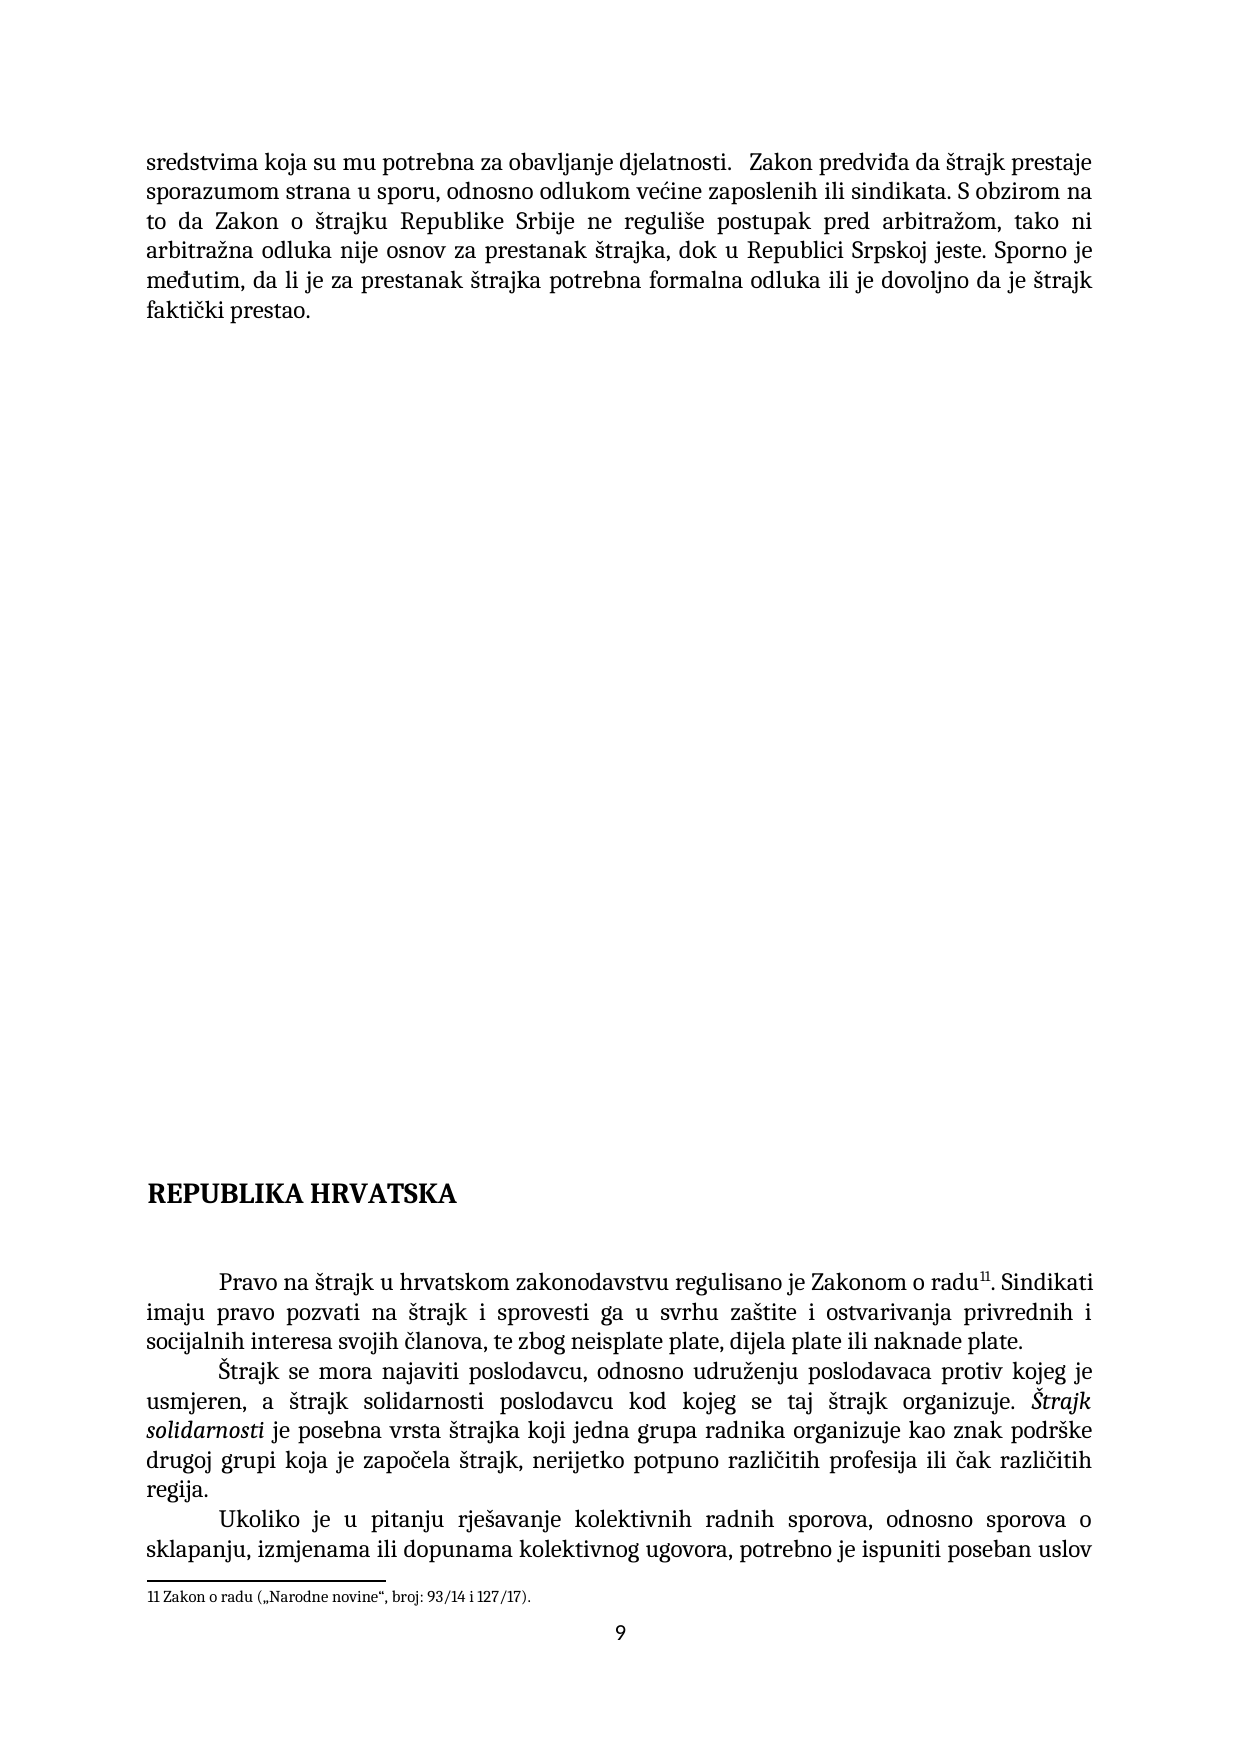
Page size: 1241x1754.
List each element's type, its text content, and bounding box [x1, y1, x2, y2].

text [146, 1505, 1093, 1564]
text Štrajk se mora najaviti poslodavcu, odnosno udruženju poslodavaca protiv kojeg je usmjeren, a štrajk solidarnosti poslodavcu kod kojeg se taj štrajk organizuje. Štrajk solidarnosti je posebna vrsta štrajka koji jedna grupa radnika organizuje kao znak podrške drugoj grupi koja je započela štrajk, nerijetko potpuno različitih profesija ili čak različitih regija. [146, 1357, 1093, 1504]
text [146, 148, 1093, 324]
subtitle REPUBLIKA HRVATSKA [147, 1178, 1098, 1211]
text Pravo na štrajk u hrvatskom zakonodavstvu regulisano je Zakonom o radu. Sindikati imaju pravo pozvati na štrajk i sprovesti ga u svrhu zaštite i ostvarivanja privrednih i socijalnih interesa svojih članova, te zbog neisplate plate, dijela plate ili naknade plate. [146, 1268, 1093, 1356]
